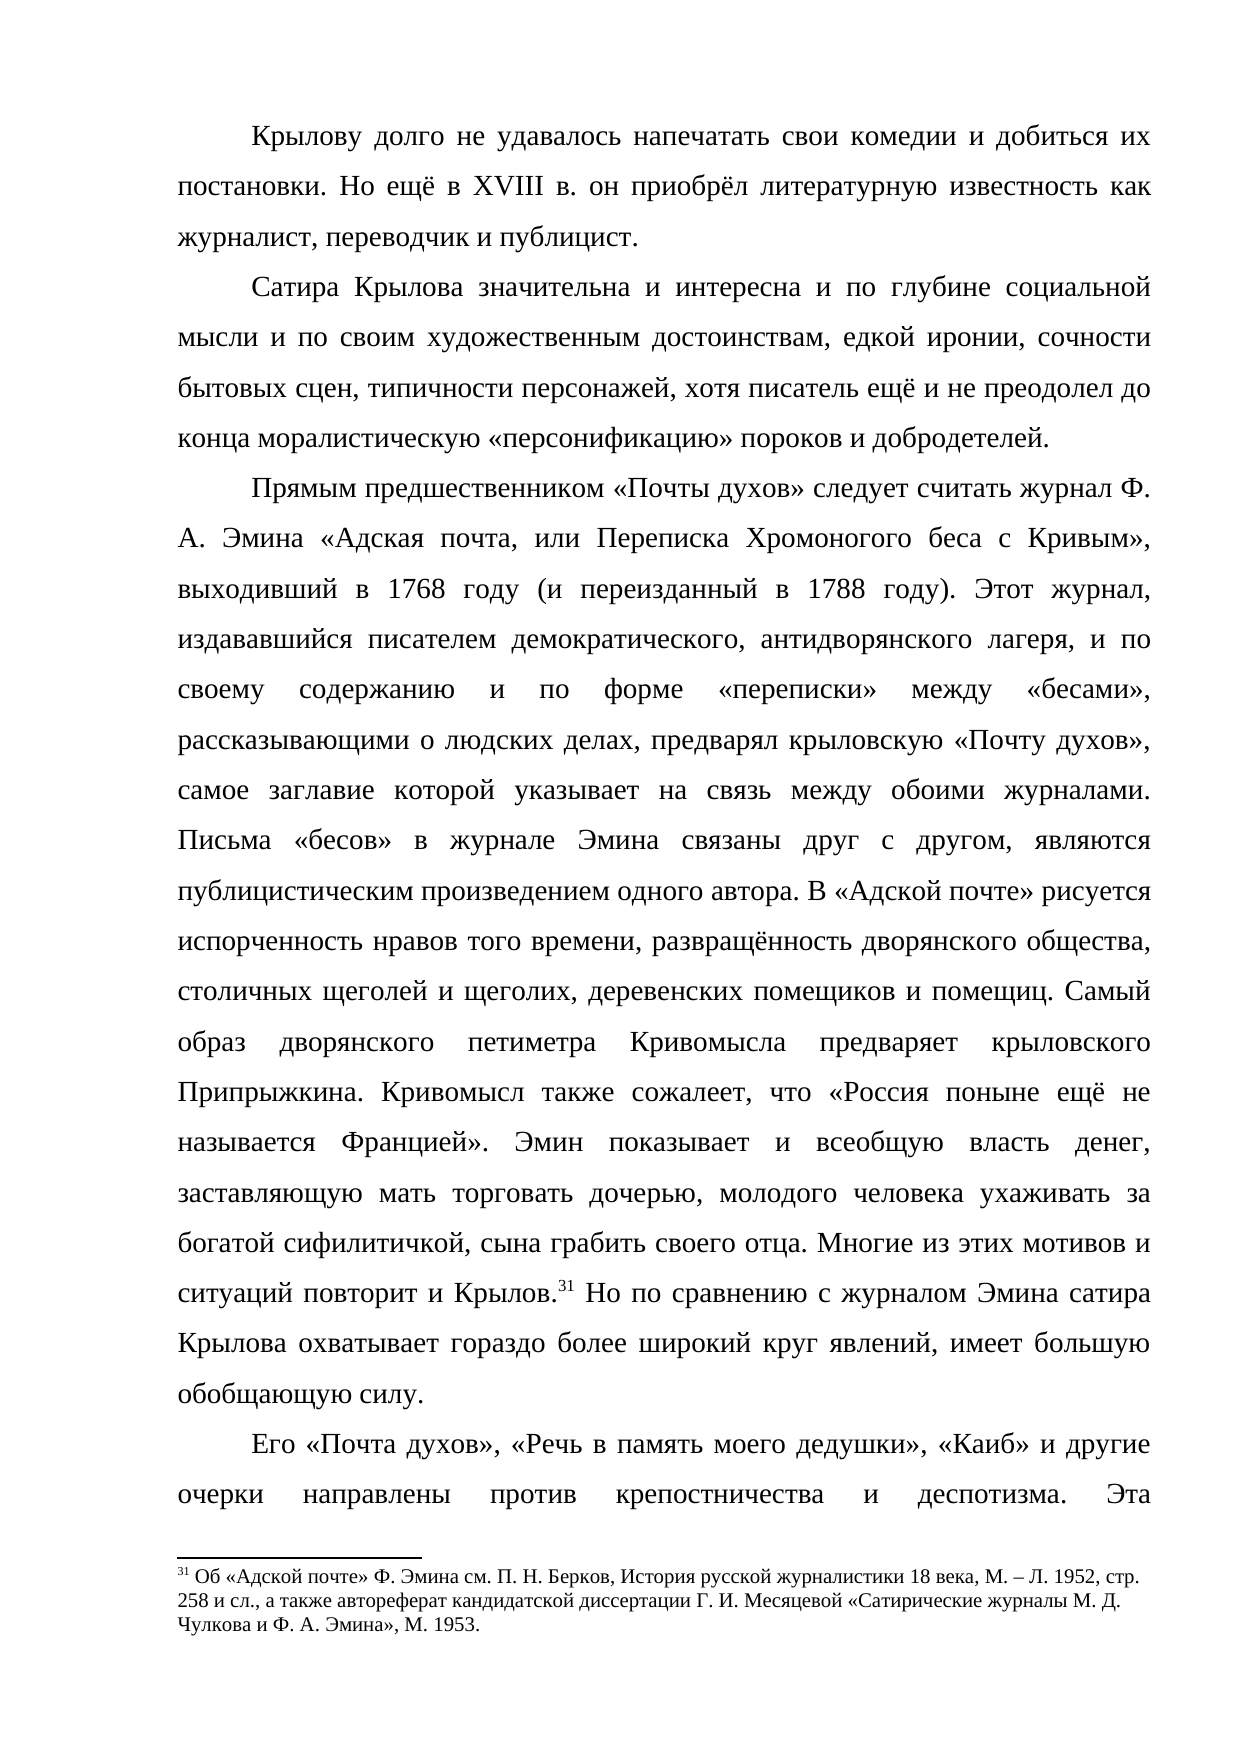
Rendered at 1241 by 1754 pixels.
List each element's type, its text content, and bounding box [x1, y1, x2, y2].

text Крылову долго не удавалось напечатать свои комедии и добиться их постановки. Но ещё в XVIII в. он приобрёл литературную известность как журналист, переводчик и публицист. [177, 118, 1152, 252]
text Сатира Крылова значительна и интересна и по глубине социальной мысли и по своим художественным достоинствам, едкой иронии, сочности бытовых сцен, типичности персонажей, хотя писатель ещё и не преодолел до конца моралистическую «персонификацию» пороков и добродетелей. [177, 269, 1152, 453]
text Прямым предшественником «Почты духов» следует считать журнал Ф. А. Эмина «Адская почта, или Переписка Хромоногого беса с Кривым», выходивший в 1768 году (и переизданный в 1788 году). Этот журнал, издававшийся писателем демократического, антидворянского лагеря, и по своему содержанию и по форме «переписки» между «бесами», рассказывающими о людских делах, предварял крыловскую «Почту духов», самое заглавие которой указывает на связь между обоими журналами. Письма «бесов» в журнале Эмина связаны друг с другом, являются публицистическим произведением одного автора. В «Адской почте» рисуется испорченность нравов того времени, развращённость дворянского общества, столичных щеголей и щеголих, деревенских помещиков и помещиц. Самый образ дворянского петиметра Кривомысла предваряет крыловского Припрыжкина. Кривомысл также сожалеет, что «Россия поныне ещё не называется Францией». Эмин показывает и всеобщую власть денег, заставляющую мать торговать дочерью, молодого человека ухаживать за богатой сифилитичкой, сына грабить своего отца. Многие из этих мотивов и ситуаций повторит и Крылов. Но по сравнению с журналом Эмина сатира Крылова охватывает гораздо более широкий круг явлений, имеет большую обобщающую силу. [177, 470, 1152, 1409]
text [177, 1426, 1152, 1510]
